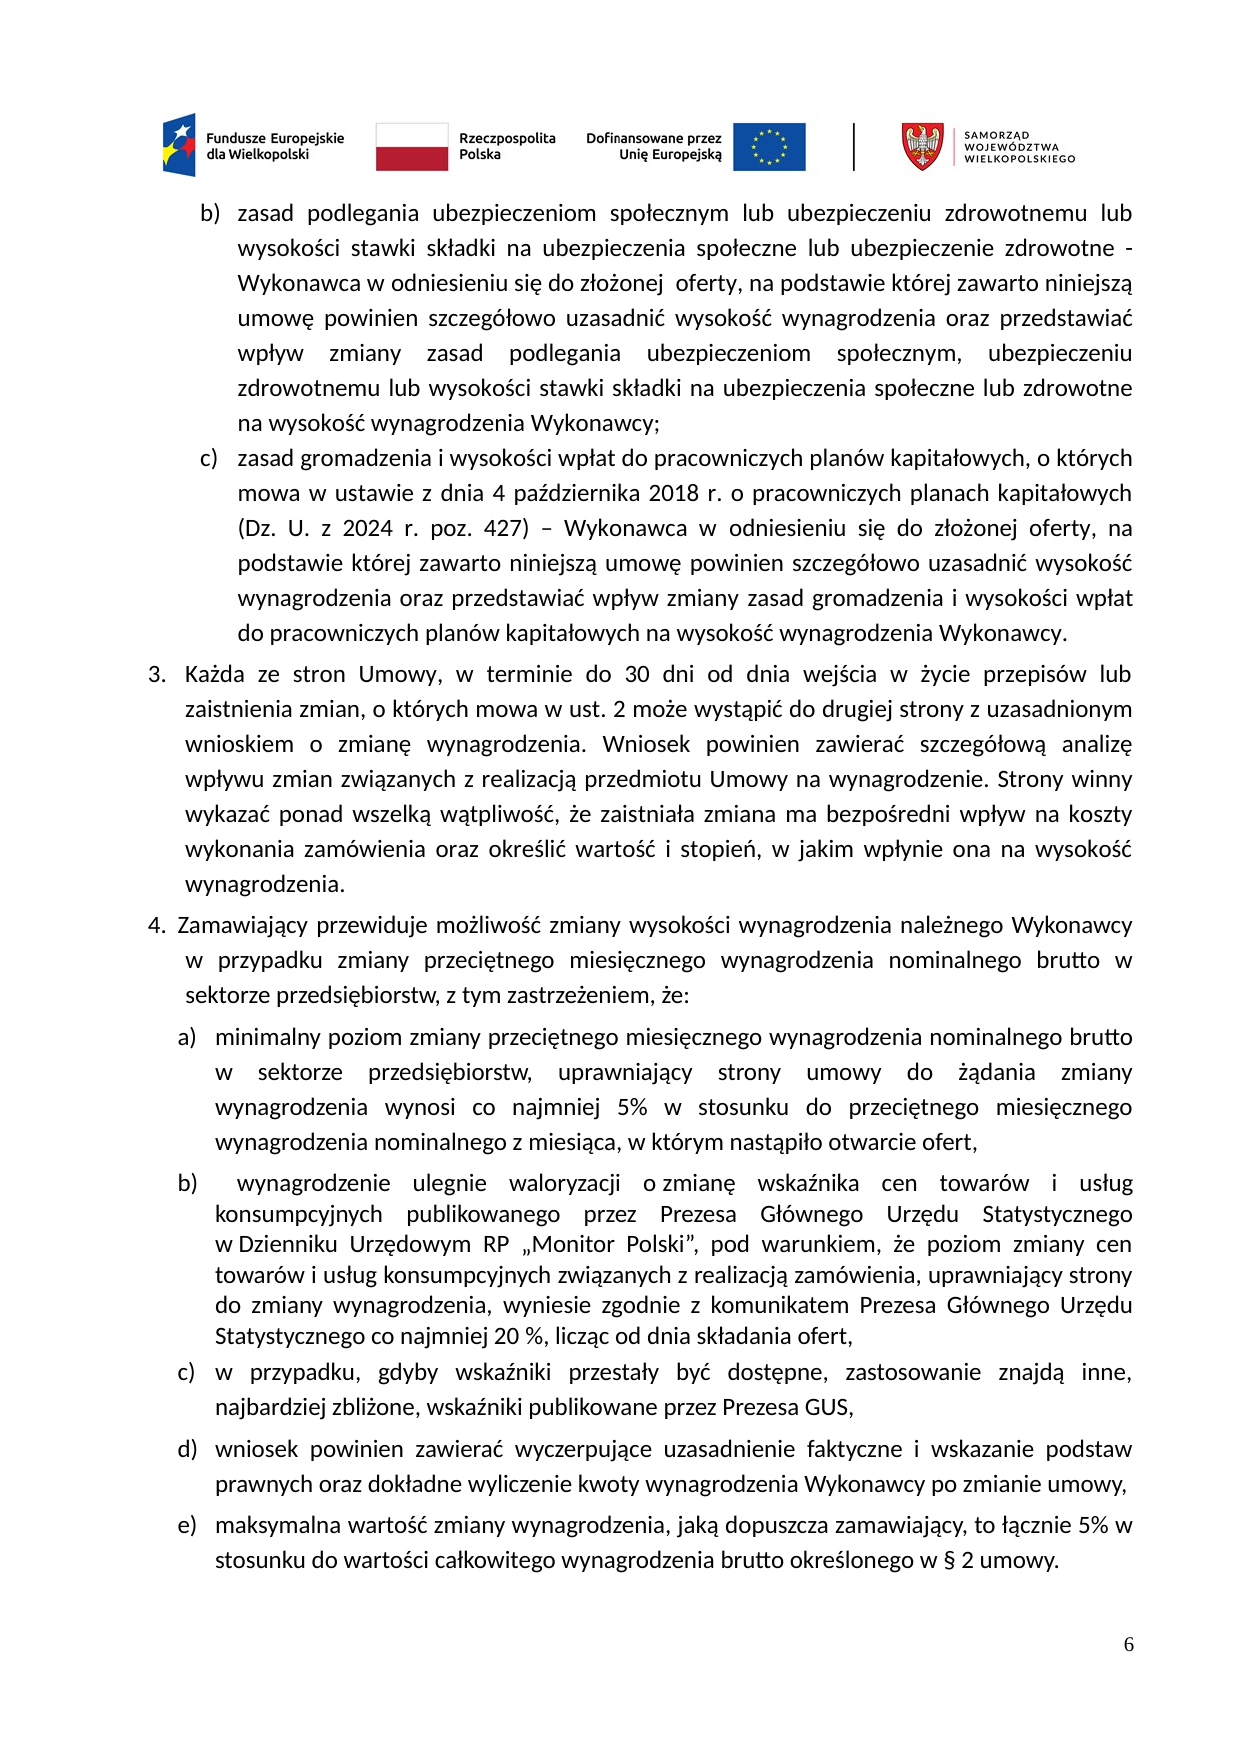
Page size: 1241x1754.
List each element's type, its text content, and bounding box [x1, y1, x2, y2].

list zasad gromadzenia i wysokości wpłat do pracowniczych planów kapitałowych, o których mowa w ustawie z dnia 4 października 2018 r. o pracowniczych planach kapitałowych (Dz. U. z 2024 r. poz. 427) – Wykonawca w odniesieniu się do złożonej oferty, na podstawie której zawarto niniejszą umowę powinien szczegółowo uzasadnić wysokość wynagrodzenia oraz przedstawiać wpływ zmiany zasad gromadzenia i wysokości wpłat do pracowniczych planów kapitałowych na wysokość wynagrodzenia Wykonawcy. [200, 442, 1134, 648]
list wynagrodzenie ulegnie waloryzacji o zmianę wskaźnika cen towarów i usług konsumpcyjnych publikowanego przez Prezesa Głównego Urzędu Statystycznego w Dzienniku Urzędowym RP „Monitor Polski”, pod warunkiem, że poziom zmiany cen towarów i usług konsumpcyjnych związanych z realizacją zamówienia, uprawniający strony do zmiany wynagrodzenia, wyniesie zgodnie z komunikatem Prezesa Głównego Urzędu Statystycznego co najmniej 20 %, licząc od dnia składania ofert, [177, 1167, 1134, 1350]
list maksymalna wartość zmiany wynagrodzenia, jaką dopuszcza zamawiający, to łącznie 5% w stosunku do wartości całkowitego wynagrodzenia brutto określonego w § 2 umowy. [177, 1509, 1134, 1574]
list Każda ze stron Umowy, w terminie do 30 dni od dnia wejścia w życie przepisów lub zaistnienia zmian, o których mowa w ust. 2 może wystąpić do drugiej strony z uzasadnionym wnioskiem o zmianę wynagrodzenia. Wniosek powinien zawierać szczegółową analizę wpływu zmian związanych z realizacją przedmiotu Umowy na wynagrodzenie. Strony winny wykazać ponad wszelką wątpliwość, że zaistniała zmiana ma bezpośredni wpływ na koszty wykonania zamówienia oraz określić wartość i stopień, w jakim wpłynie ona na wysokość wynagrodzenia. [148, 658, 1134, 899]
picture [147, 97, 1090, 193]
list wniosek powinien zawierać wyczerpujące uzasadnienie faktyczne i wskazanie podstaw prawnych oraz dokładne wyliczenie kwoty wynagrodzenia Wykonawcy po zmianie umowy, [177, 1433, 1134, 1498]
list zasad podlegania ubezpieczeniom społecznym lub ubezpieczeniu zdrowotnemu lub wysokości stawki składki na ubezpieczenia społeczne lub ubezpieczenie zdrowotne - Wykonawca w odniesieniu się do złożonej oferty, na podstawie której zawarto niniejszą umowę powinien szczegółowo uzasadnić wysokość wynagrodzenia oraz przedstawiać wpływ zmiany zasad podlegania ubezpieczeniom społecznym, ubezpieczeniu zdrowotnemu lub wysokości stawki składki na ubezpieczenia społeczne lub zdrowotne na wysokość wynagrodzenia Wykonawcy; [200, 187, 1134, 438]
list w przypadku, gdyby wskaźniki przestały być dostępne, zastosowanie znajdą inne, najbardziej zbliżone, wskaźniki publikowane przez Prezesa GUS, [177, 1357, 1134, 1422]
list minimalny poziom zmiany przeciętnego miesięcznego wynagrodzenia nominalnego brutto w sektorze przedsiębiorstw, uprawniający strony umowy do żądania zmiany wynagrodzenia wynosi co najmniej 5% w stosunku do przeciętnego miesięcznego wynagrodzenia nominalnego z miesiąca, w którym nastąpiło otwarcie ofert, [177, 1021, 1134, 1156]
list Zamawiający przewiduje możliwość zmiany wysokości wynagrodzenia należnego Wykonawcy w przypadku zmiany przeciętnego miesięcznego wynagrodzenia nominalnego brutto w sektorze przedsiębiorstw, z tym zastrzeżeniem, że: [148, 910, 1134, 1010]
